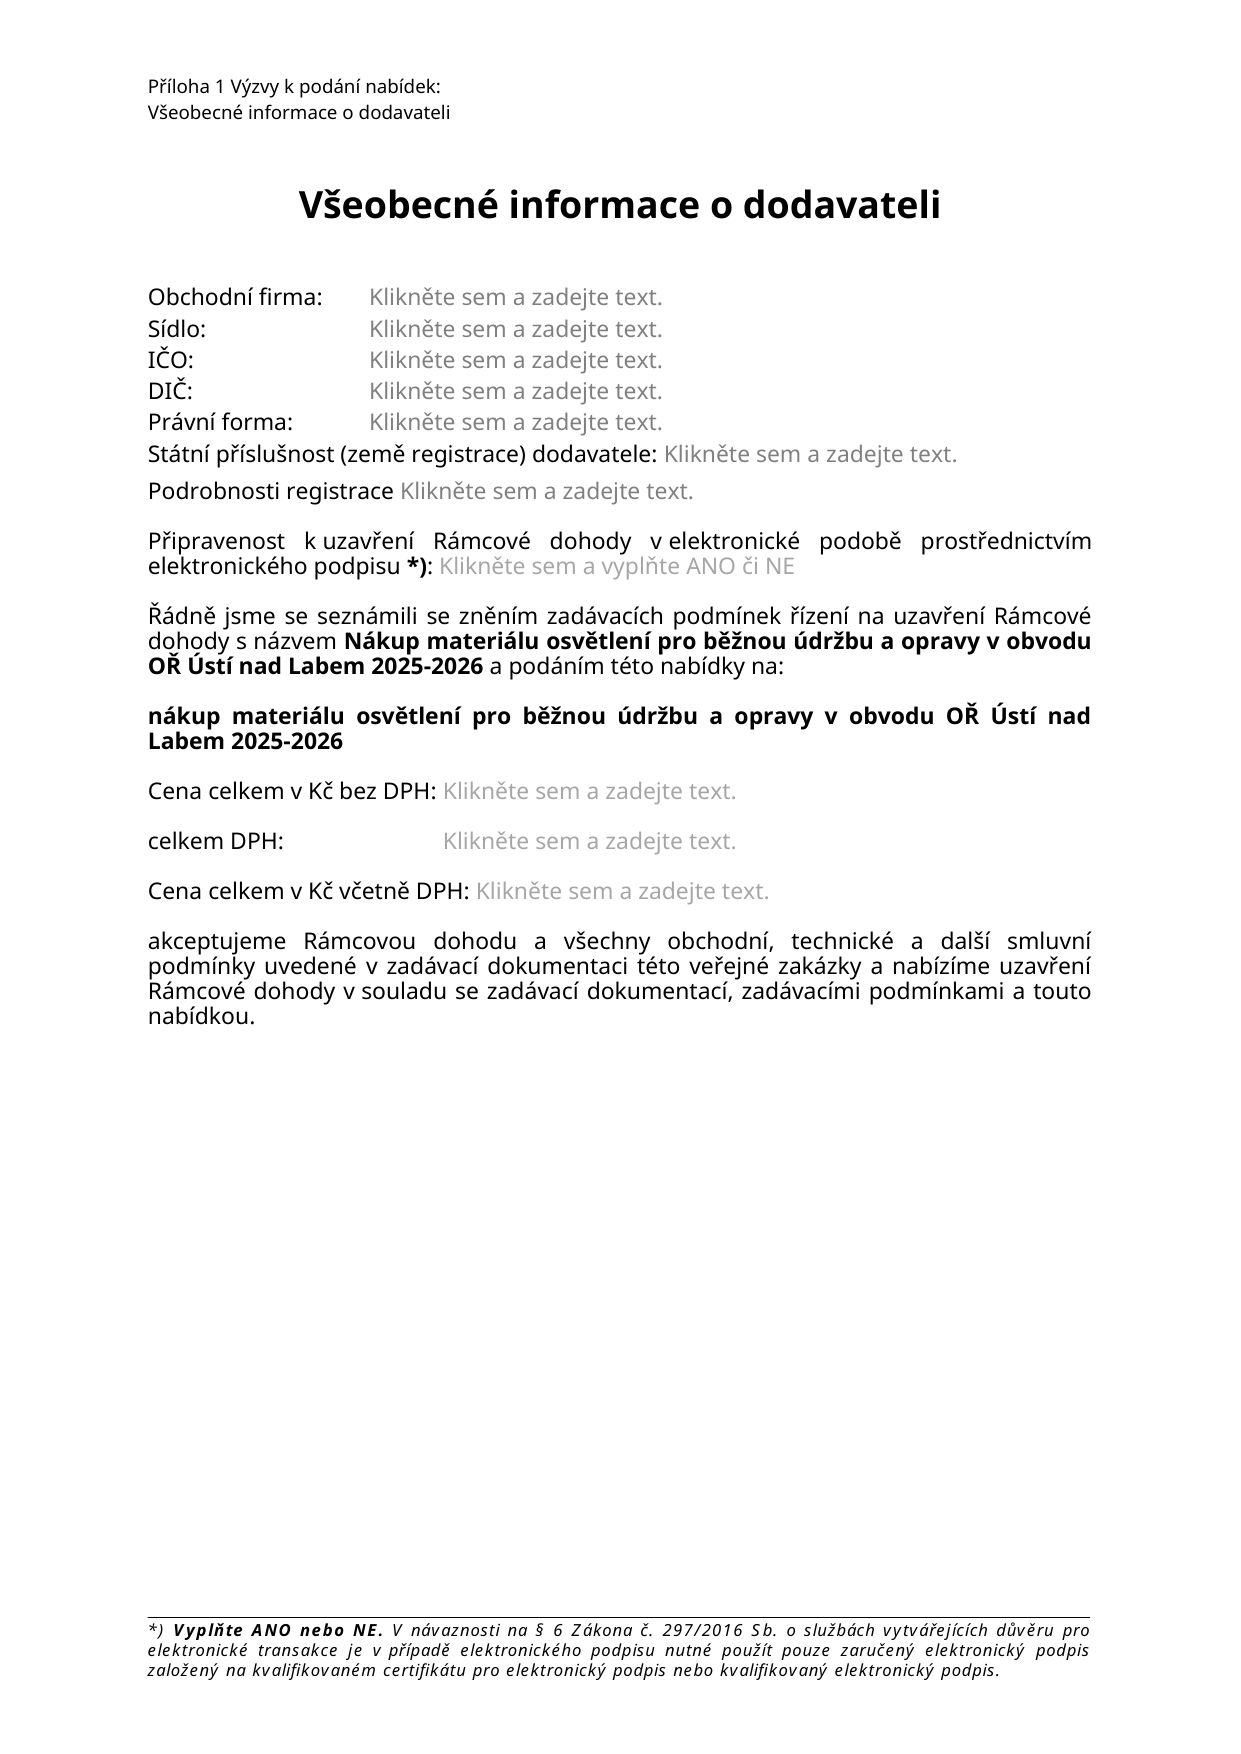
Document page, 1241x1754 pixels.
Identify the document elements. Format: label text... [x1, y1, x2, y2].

text Cena celkem v Kč bez DPH: [148, 779, 1093, 804]
text Cena celkem v Kč včetně DPH: [148, 879, 1093, 904]
text Připravenost k uzavření Rámcové dohody v elektronické podobě prostřednictvím elektronického podpisu *): [148, 529, 1093, 579]
text celkem DPH: [148, 829, 1093, 854]
text Právní forma: [148, 411, 1093, 436]
text IČO: [148, 348, 1093, 373]
text Podrobnosti registrace [148, 479, 1093, 504]
text akceptujeme Rámcovou dohodu a všechny obchodní, technické a další smluvní podmínky uvedené v zadávací dokumentaci této veřejné zakázky a nabízíme uzavření Rámcové dohody v souladu se zadávací dokumentací, zadávacími podmínkami a touto nabídkou. [148, 929, 1093, 1029]
text DIČ: [148, 379, 1093, 404]
text Obchodní firma: [148, 286, 1093, 311]
text Sídlo: [148, 317, 1093, 342]
title Všeobecné informace o dodavateli [148, 178, 1093, 229]
text Státní příslušnost (země registrace) dodavatele: [148, 442, 1093, 467]
text Řádně jsme se seznámili se zněním zadávacích podmínek řízení na uzavření Rámcové dohody s názvem Nákup materiálu osvětlení pro běžnou údržbu a opravy v obvodu OŘ Ústí nad Labem 2025-2026 a podáním této nabídky na: [148, 604, 1093, 679]
text nákup materiálu osvětlení pro běžnou údržbu a opravy v obvodu OŘ Ústí nad Labem 2025-2026 [148, 704, 1093, 754]
